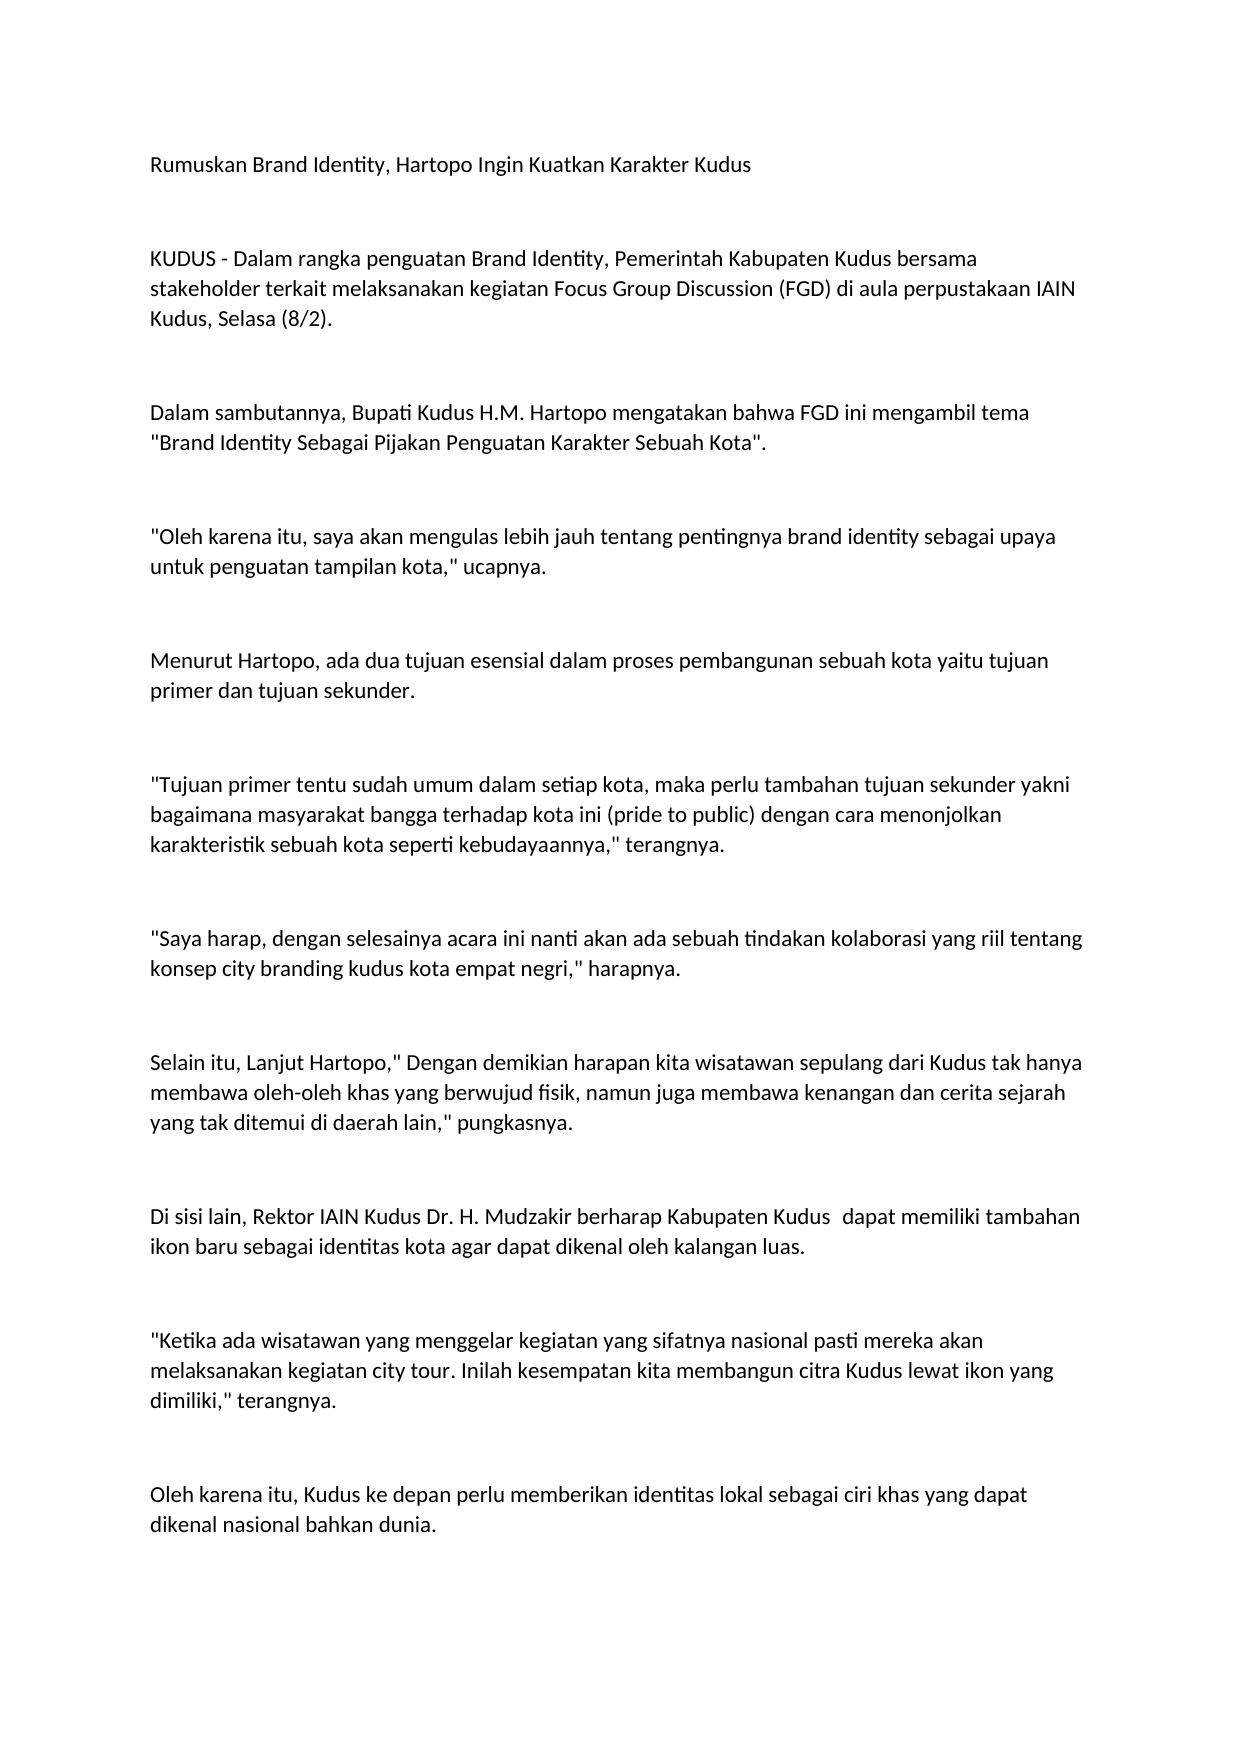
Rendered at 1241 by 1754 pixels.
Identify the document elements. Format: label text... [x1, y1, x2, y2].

text "Oleh karena itu, saya akan mengulas lebih jauh tentang pentingnya brand identity sebagai upaya untuk penguatan tampilan kota," ucapnya. [150, 522, 1090, 580]
text Selain itu, Lanjut Hartopo," Dengan demikian harapan kita wisatawan sepulang dari Kudus tak hanya membawa oleh-oleh khas yang berwujud fisik, namun juga membawa kenangan dan cerita sejarah yang tak ditemui di daerah lain," pungkasnya. [150, 1048, 1090, 1136]
text Di sisi lain, Rektor IAIN Kudus Dr. H. Mudzakir berharap Kabupaten Kudus dapat memiliki tambahan ikon baru sebagai identitas kota agar dapat dikenal oleh kalangan luas. [150, 1202, 1090, 1260]
text Rumuskan Brand Identity, Hartopo Ingin Kuatkan Karakter Kudus [150, 150, 1090, 178]
text Menurut Hartopo, ada dua tujuan esensial dalam proses pembangunan sebuah kota yaitu tujuan primer dan tujuan sekunder. [150, 646, 1090, 704]
text Oleh karena itu, Kudus ke depan perlu memberikan identitas lokal sebagai ciri khas yang dapat dikenal nasional bahkan dunia. [150, 1480, 1090, 1538]
text "Saya harap, dengan selesainya acara ini nanti akan ada sebuah tindakan kolaborasi yang riil tentang konsep city branding kudus kota empat negri," harapnya. [150, 924, 1090, 982]
text Dalam sambutannya, Bupati Kudus H.M. Hartopo mengatakan bahwa FGD ini mengambil tema "Brand Identity Sebagai Pijakan Penguatan Karakter Sebuah Kota". [150, 398, 1090, 456]
text "Tujuan primer tentu sudah umum dalam setiap kota, maka perlu tambahan tujuan sekunder yakni bagaimana masyarakat bangga terhadap kota ini (pride to public) dengan cara menonjolkan karakteristik sebuah kota seperti kebudayaannya," terangnya. [150, 770, 1090, 858]
text KUDUS - Dalam rangka penguatan Brand Identity, Pemerintah Kabupaten Kudus bersama stakeholder terkait melaksanakan kegiatan Focus Group Discussion (FGD) di aula perpustakaan IAIN Kudus, Selasa (8/2). [150, 244, 1090, 332]
text "Ketika ada wisatawan yang menggelar kegiatan yang sifatnya nasional pasti mereka akan melaksanakan kegiatan city tour. Inilah kesempatan kita membangun citra Kudus lewat ikon yang dimiliki," terangnya. [150, 1326, 1090, 1414]
